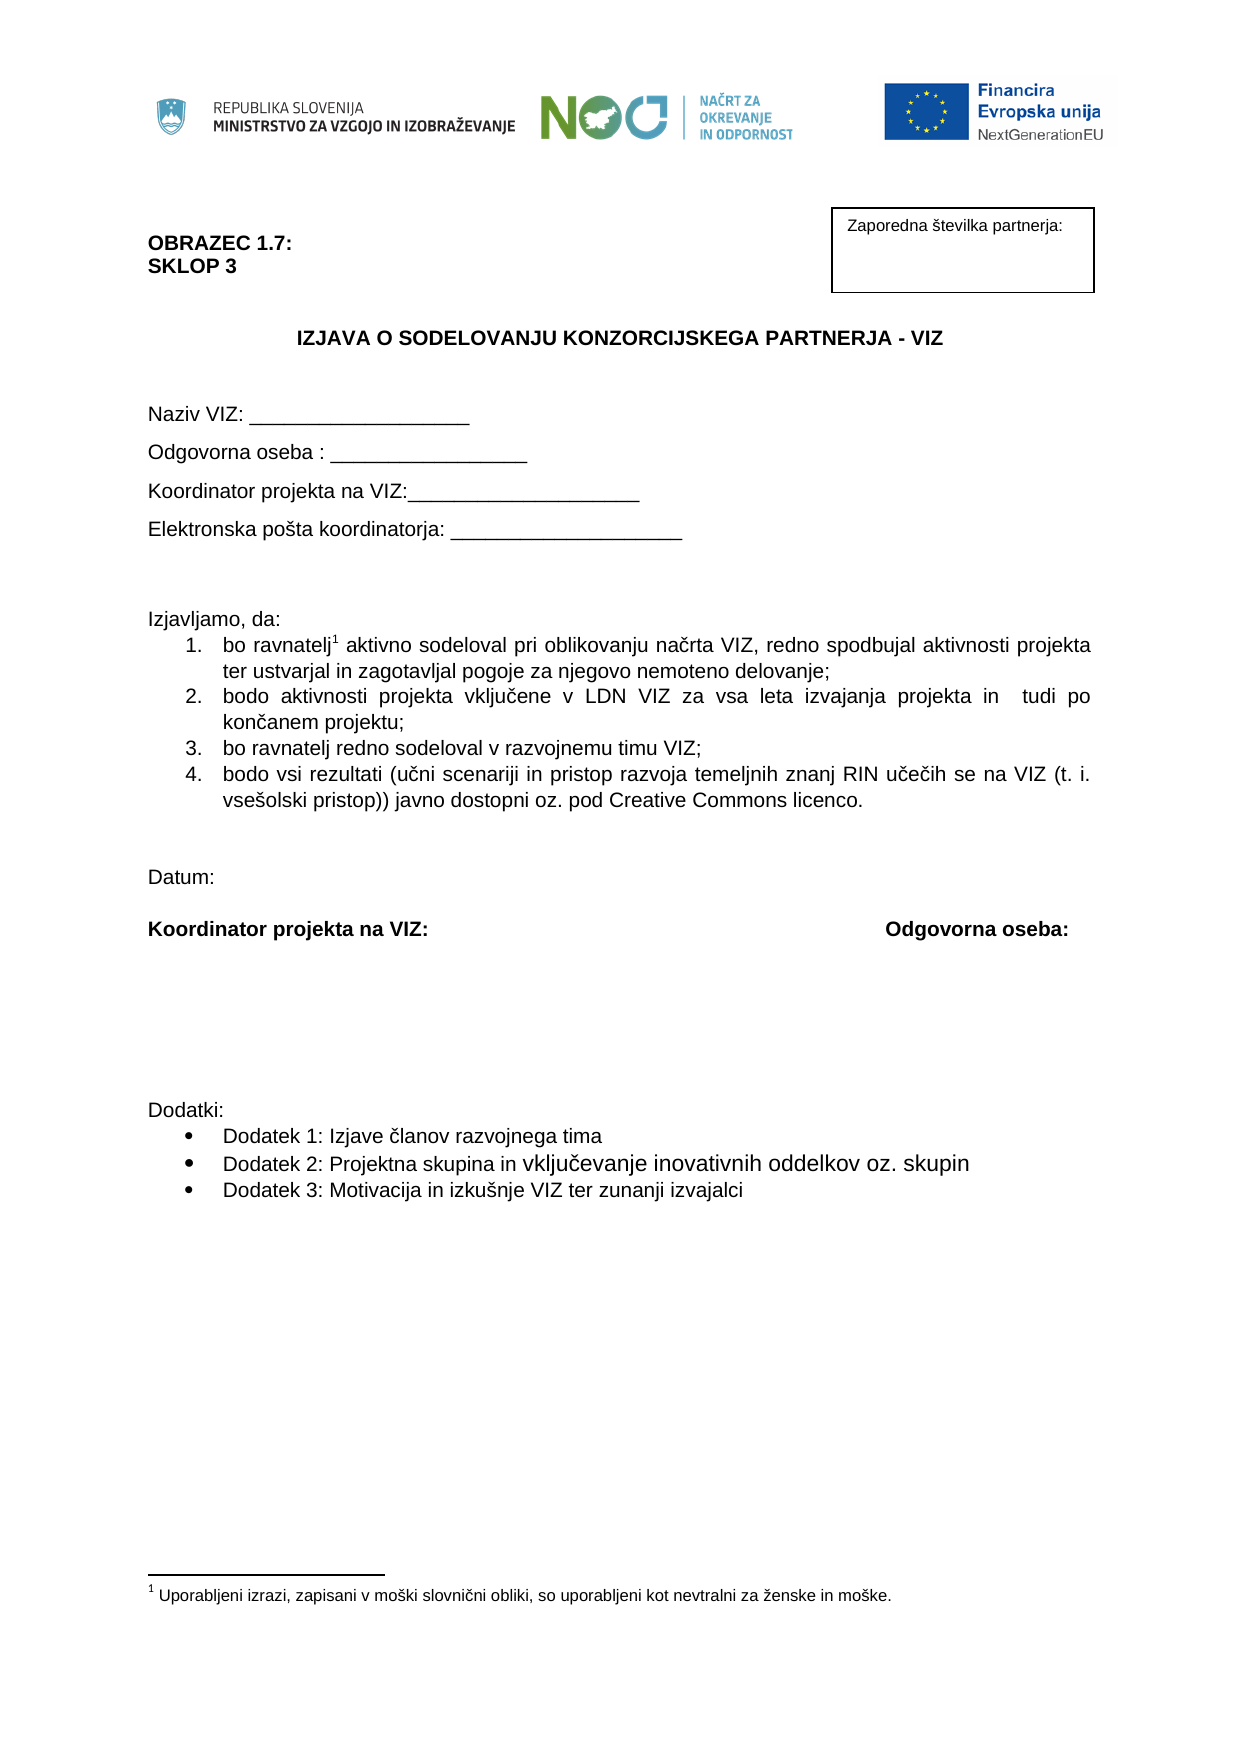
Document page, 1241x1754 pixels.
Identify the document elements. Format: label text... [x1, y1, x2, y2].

text Datum: [148, 865, 1093, 889]
list bo ravnatelj redno sodeloval v razvojnemu timu VIZ; [185, 736, 1093, 760]
text Odgovorna oseba : _________________ [148, 440, 1093, 464]
picture [541, 91, 793, 141]
text SKLOP 3 [148, 254, 831, 278]
list bo ravnatelj aktivno sodeloval pri oblikovanju načrta VIZ, redno spodbujal aktivnosti projekta ter ustvarjal in zagotavljal pogoje za njegovo nemoteno delovanje; [185, 633, 1093, 682]
text Izjavljamo, da: [148, 607, 1093, 631]
picture [147, 73, 519, 159]
picture [878, 75, 1119, 147]
text Naziv VIZ: ___________________ [148, 402, 1093, 426]
text Koordinator projekta na VIZ: Odgovorna oseba: [148, 917, 1093, 941]
text Koordinator projekta na VIZ:____________________ [148, 478, 1093, 502]
list bodo aktivnosti projekta vključene v LDN VIZ za vsa leta izvajanja projekta in tudi po končanem projektu; [185, 684, 1093, 734]
text Elektronska pošta koordinatorja: ____________________ [148, 517, 1093, 541]
list Dodatek 2: Projektna skupina in vključevanje inovativnih oddelkov oz. skupin [185, 1150, 1093, 1176]
list bodo vsi rezultati (učni scenariji in pristop razvoja temeljnih znanj RIN učečih se na VIZ (t. i. vsešolski pristop)) javno dostopni oz. pod Creative Commons licenco. [185, 762, 1093, 812]
list Dodatek 1: Izjave članov razvojnega tima [185, 1124, 1093, 1148]
text IZJAVA O SODELOVANJU KONZORCIJSKEGA PARTNERJA - VIZ [148, 326, 1093, 350]
text OBRAZEC 1.7: [148, 230, 831, 254]
text Dodatki: [148, 1098, 1093, 1122]
list Dodatek 3: Motivacija in izkušnje VIZ ter zunanji izvajalci [185, 1178, 1093, 1202]
